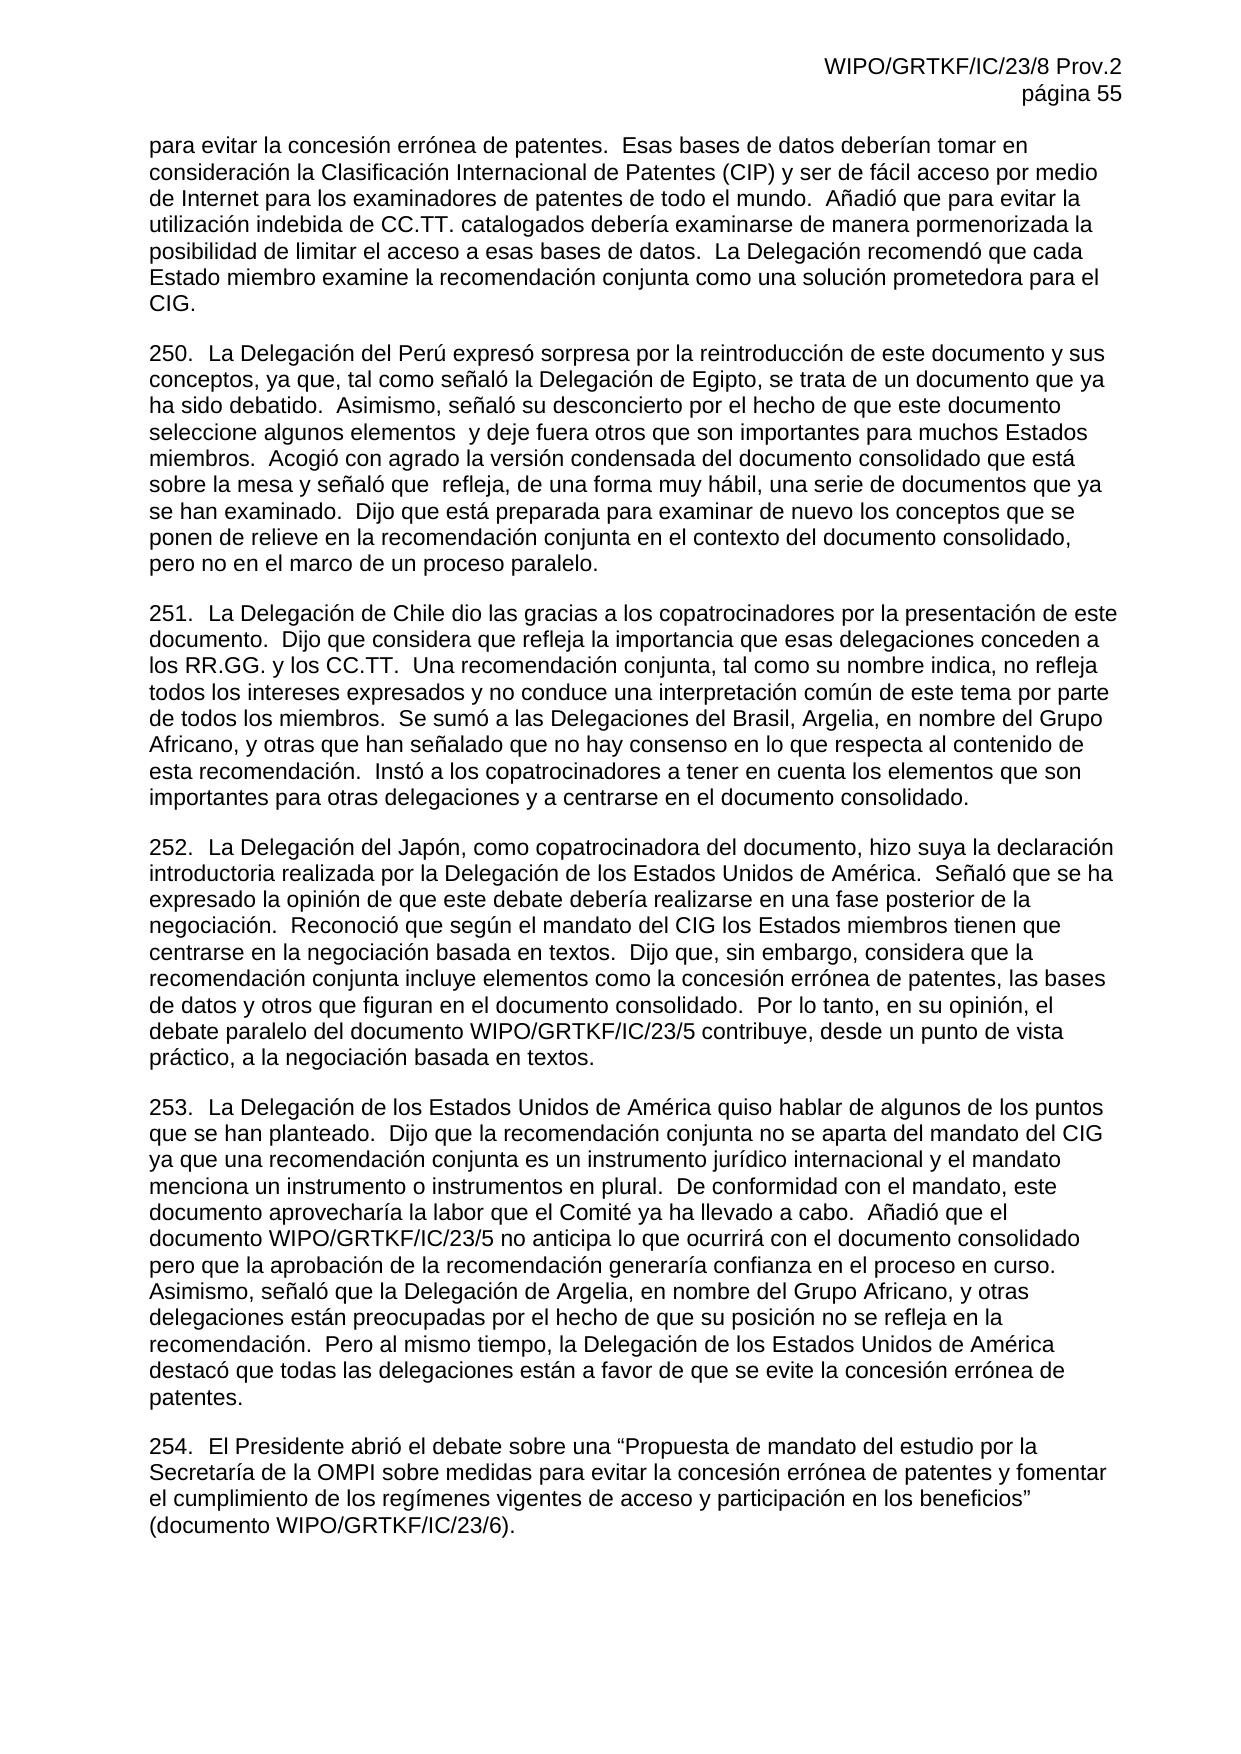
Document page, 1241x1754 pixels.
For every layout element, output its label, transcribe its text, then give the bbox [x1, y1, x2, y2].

text El Presidente abrió el debate sobre una “Propuesta de mandato del estudio por la Secretaría de la OMPI sobre medidas para evitar la concesión errónea de patentes y fomentar el cumplimiento de los regímenes vigentes de acceso y participación en los beneficios” (documento WIPO/GRTKF/IC/23/6). [149, 1433, 1122, 1538]
text La Delegación de los Estados Unidos de América quiso hablar de algunos de los puntos que se han planteado. Dijo que la recomendación conjunta no se aparta del mandato del CIG ya que una recomendación conjunta es un instrumento jurídico internacional y el mandato menciona un instrumento o instrumentos en plural. De conformidad con el mandato, este documento aprovecharía la labor que el Comité ya ha llevado a cabo. Añadió que el documento WIPO/GRTKF/IC/23/5 no anticipa lo que ocurrirá con el documento consolidado pero que la aprobación de la recomendación generaría confianza en el proceso en curso. Asimismo, señaló que la Delegación de Argelia, en nombre del Grupo Africano, y otras delegaciones están preocupadas por el hecho de que su posición no se refleja en la recomendación. Pero al mismo tiempo, la Delegación de los Estados Unidos de América destacó que todas las delegaciones están a favor de que se evite la concesión errónea de patentes. [149, 1093, 1122, 1410]
text La Delegación de Chile dio las gracias a los copatrocinadores por la presentación de este documento. Dijo que considera que refleja la importancia que esas delegaciones conceden a los RR.GG. y los CC.TT. Una recomendación conjunta, tal como su nombre indica, no refleja todos los intereses expresados y no conduce una interpretación común de este tema por parte de todos los miembros. Se sumó a las Delegaciones del Brasil, Argelia, en nombre del Grupo Africano, y otras que han señalado que no hay consenso en lo que respecta al contenido de esta recomendación. Instó a los copatrocinadores a tener en cuenta los elementos que son importantes para otras delegaciones y a centrarse en el documento consolidado. [149, 600, 1122, 811]
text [149, 132, 1122, 317]
text La Delegación del Perú expresó sorpresa por la reintroducción de este documento y sus conceptos, ya que, tal como señaló la Delegación de Egipto, se trata de un documento que ya ha sido debatido. Asimismo, señaló su desconcierto por el hecho de que este documento seleccione algunos elementos y deje fuera otros que son importantes para muchos Estados miembros. Acogió con agrado la versión condensada del documento consolidado que está sobre la mesa y señaló que refleja, de una forma muy hábil, una serie de documentos que ya se han examinado. Dijo que está preparada para examinar de nuevo los conceptos que se ponen de relieve en la recomendación conjunta en el contexto del documento consolidado, pero no en el marco de un proceso paralelo. [149, 339, 1122, 577]
text La Delegación del Japón, como copatrocinadora del documento, hizo suya la declaración introductoria realizada por la Delegación de los Estados Unidos de América. Señaló que se ha expresado la opinión de que este debate debería realizarse en una fase posterior de la negociación. Reconoció que según el mandato del CIG los Estados miembros tienen que centrarse en la negociación basada en textos. Dijo que, sin embargo, considera que la recomendación conjunta incluye elementos como la concesión errónea de patentes, las bases de datos y otros que figuran en el documento consolidado. Por lo tanto, en su opinión, el debate paralelo del documento WIPO/GRTKF/IC/23/5 contribuye, desde un punto de vista práctico, a la negociación basada en textos. [149, 833, 1122, 1071]
